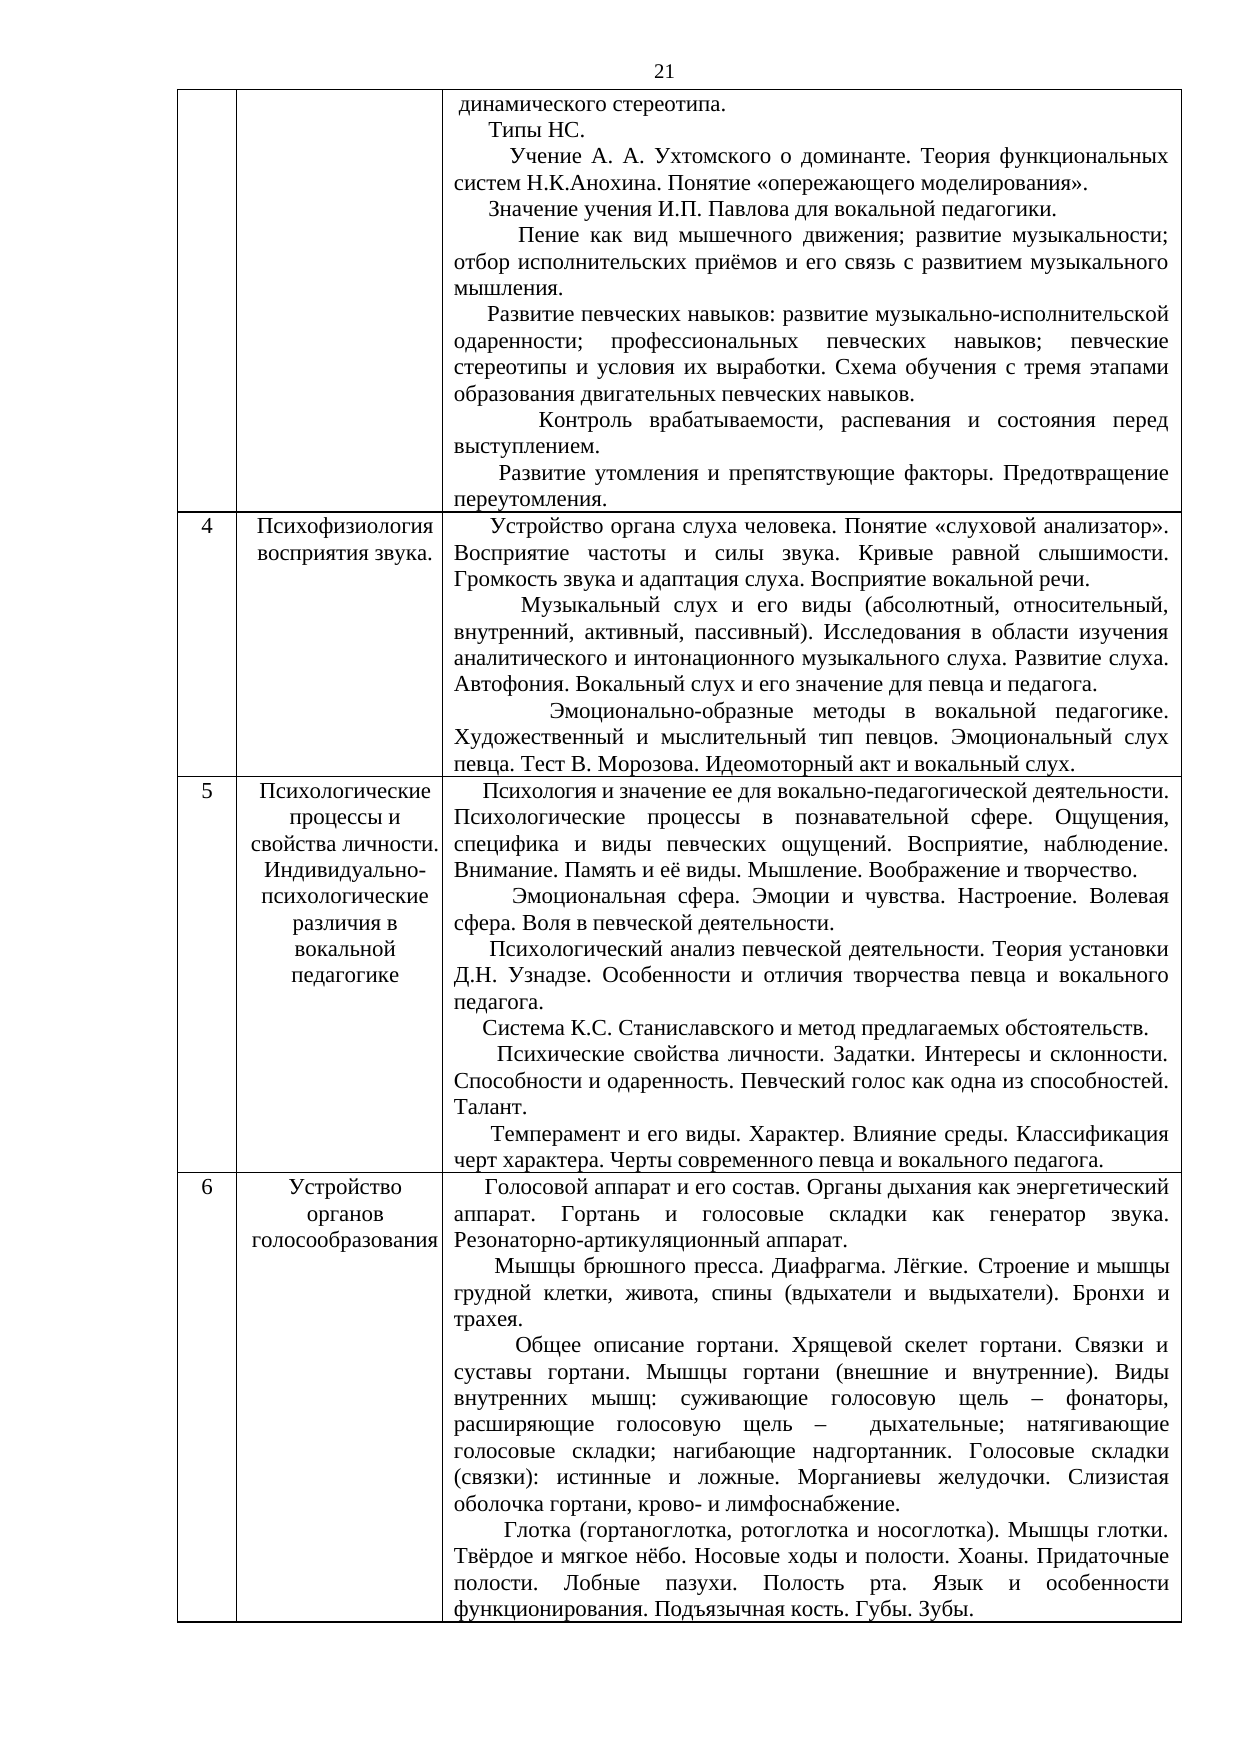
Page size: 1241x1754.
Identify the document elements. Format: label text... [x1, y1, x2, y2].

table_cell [443, 90, 1181, 511]
table_cell 4 [178, 513, 236, 776]
table_cell Психофизиология восприятия звука. [237, 513, 442, 776]
table_cell Устройство органа слуха человека. Понятие «слуховой анализатор». Восприятие частоты и силы звука. Кривые равной слышимости. Громкость звука и адаптация слуха. Восприятие вокальной речи. Музыкальный слух и его виды (абсолютный, относительный, внутренний, активный, пассивный). Исследования в области изучения аналитического и интонационного музыкального слуха. Развитие слуха. Автофония. Вокальный слух и его значение для певца и педагога. Эмоционально-образные методы в вокальной педагогике. Художественный и мыслительный тип певцов. Эмоциональный слух певца. Тест В. Морозова. Идеомоторный акт и вокальный слух. [443, 513, 1181, 776]
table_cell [237, 1173, 442, 1621]
table_cell 3 [178, 90, 236, 511]
table_cell Психологические процессы и свойства личности. Индивидуально-психологические различия в вокальной педагогике [237, 777, 442, 1172]
table_cell 5 [178, 777, 236, 1172]
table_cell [237, 90, 442, 511]
table_cell 6 [178, 1173, 236, 1621]
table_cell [443, 1173, 1181, 1621]
table_cell Психология и значение ее для вокально-педагогической деятельности. Психологические процессы в познавательной сфере. Ощущения, специфика и виды певческих ощущений. Восприятие, наблюдение. Внимание. Память и её виды. Мышление. Воображение и творчество. Эмоциональная сфера. Эмоции и чувства. Настроение. Волевая сфера. Воля в певческой деятельности. Психологический анализ певческой деятельности. Теория установки Д.Н. Узнадзе. Особенности и отличия творчества певца и вокального педагога. Система К.С. Станиславского и метод предлагаемых обстоятельств. Психические свойства личности. Задатки. Интересы и склонности. Способности и одаренность. Певческий голос как одна из способностей. Талант. Темперамент и его виды. Характер. Влияние среды. Классификация черт характера. Черты современного певца и вокального педагога. [443, 777, 1181, 1172]
